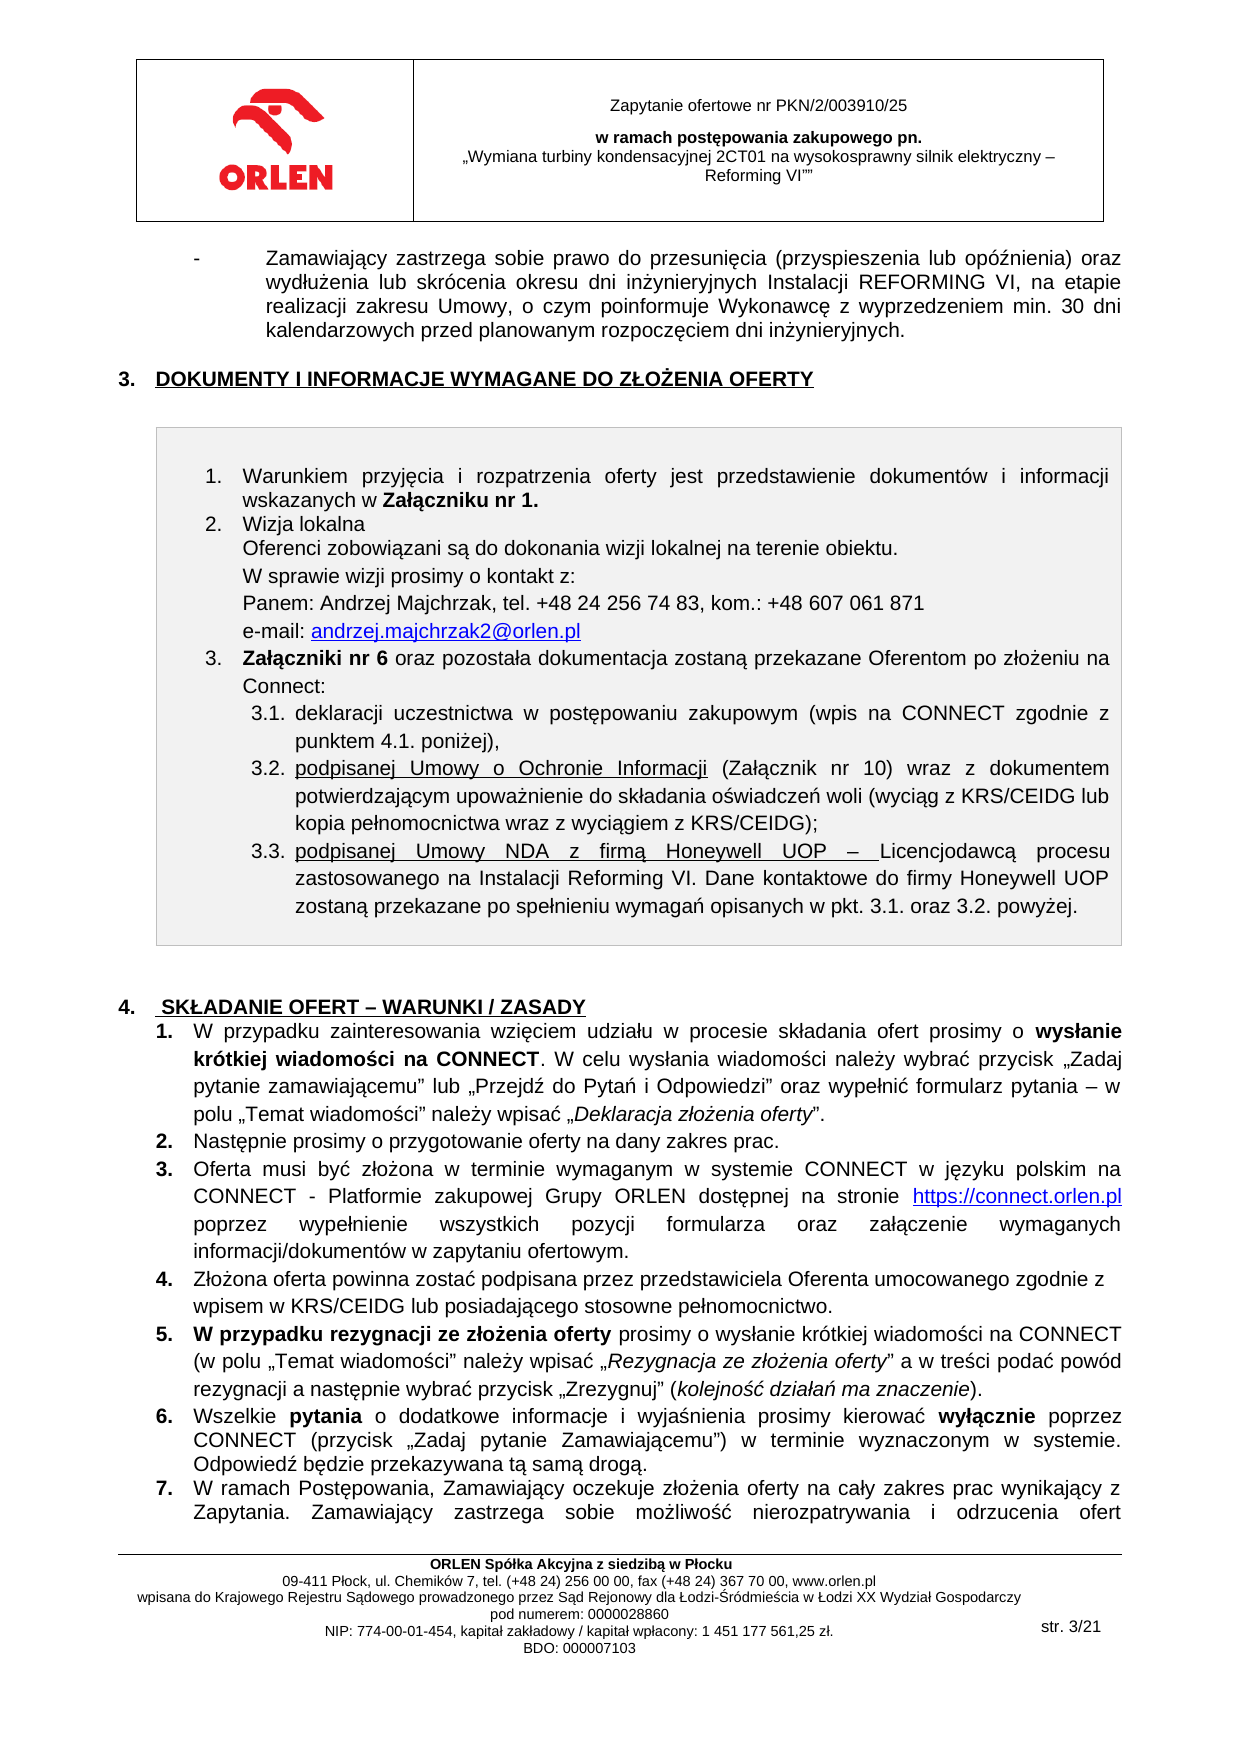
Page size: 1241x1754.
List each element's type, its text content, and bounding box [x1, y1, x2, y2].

list W przypadku zainteresowania wzięciem udziału w procesie składania ofert prosimy o wysłanie krótkiej wiadomości na CONNECT. W celu wysłania wiadomości należy wybrać przycisk „Zadaj pytanie zamawiającemu” lub „Przejdź do Pytań i Odpowiedzi” oraz wypełnić formularz pytania – w polu „Temat wiadomości” należy wpisać „Deklaracja złożenia oferty”. [156, 1019, 1122, 1126]
list Złożona oferta powinna zostać podpisana przez przedstawiciela Oferenta umocowanego zgodnie z wpisem w KRS/CEIDG lub posiadającego stosowne pełnomocnictwo. [156, 1267, 1122, 1318]
subtitle DOKUMENTY I INFORMACJE WYMAGANE DO ZŁOŻENIA OFERTY [118, 366, 1122, 390]
list Wszelkie pytania o dodatkowe informacje i wyjaśnienia prosimy kierować wyłącznie poprzez CONNECT (przycisk „Zadaj pytanie Zamawiającemu”) w terminie wyznaczonym w systemie. Odpowiedź będzie przekazywana tą samą drogą. [156, 1404, 1122, 1476]
picture [202, 66, 348, 208]
subtitle SKŁADANIE OFERT – WARUNKI / ZASADY [118, 995, 1122, 1019]
list Następnie prosimy o przygotowanie oferty na dany zakres prac. [156, 1129, 1122, 1153]
text - Zamawiający zastrzega sobie prawo do przesunięcia (przyspieszenia lub opóźnienia) oraz wydłużenia lub skrócenia okresu dni inżynieryjnych Instalacji REFORMING VI, na etapie realizacji zakresu Umowy, o czym poinformuje Wykonawcę z wyprzedzeniem min. 30 dni kalendarzowych przed planowanym rozpoczęciem dni inżynieryjnych. [193, 246, 1122, 341]
list Oferta musi być złożona w terminie wymaganym w systemie CONNECT w języku polskim na CONNECT - Platformie zakupowej Grupy ORLEN dostępnej na stronie https://connect.orlen.pl poprzez wypełnienie wszystkich pozycji formularza oraz załączenie wymaganych informacji/dokumentów w zapytaniu ofertowym. [156, 1157, 1122, 1263]
list W przypadku rezygnacji ze złożenia oferty prosimy o wysłanie krótkiej wiadomości na CONNECT (w polu „Temat wiadomości” należy wpisać „Rezygnacja ze złożenia oferty” a w treści podać powód rezygnacji a następnie wybrać przycisk „Zrezygnuj” (kolejność działań ma znaczenie). [156, 1322, 1122, 1401]
table_header Warunkiem przyjęcia i rozpatrzenia oferty jest przedstawienie dokumentów i informacji wskazanych w Załączniku nr 1. Wizja lokalna Oferenci zobowiązani są do dokonania wizji lokalnej na terenie obiektu. W sprawie wizji prosimy o kontakt z: Panem: Andrzej Majchrzak, tel. +48 24 256 74 83, kom.: +48 607 061 871 e-mail: andrzej.majchrzak2@orlen.pl Załączniki nr 6 oraz pozostała dokumentacja zostaną przekazane Oferentom po złożeniu na Connect: deklaracji uczestnictwa w postępowaniu zakupowym (wpis na CONNECT zgodnie z punktem 4.1. poniżej), podpisanej Umowy o Ochronie Informacji (Załącznik nr 10) wraz z dokumentem potwierdzającym upoważnienie do składania oświadczeń woli (wyciąg z KRS/CEIDG lub kopia pełnomocnictwa wraz z wyciągiem z KRS/CEIDG); podpisanej Umowy NDA z firmą Honeywell UOP – Licencjodawcą procesu zastosowanego na Instalacji Reforming VI. Dane kontaktowe do firmy Honeywell UOP zostaną przekazane po spełnieniu wymagań opisanych w pkt. 3.1. oraz 3.2. powyżej. [157, 428, 1121, 945]
